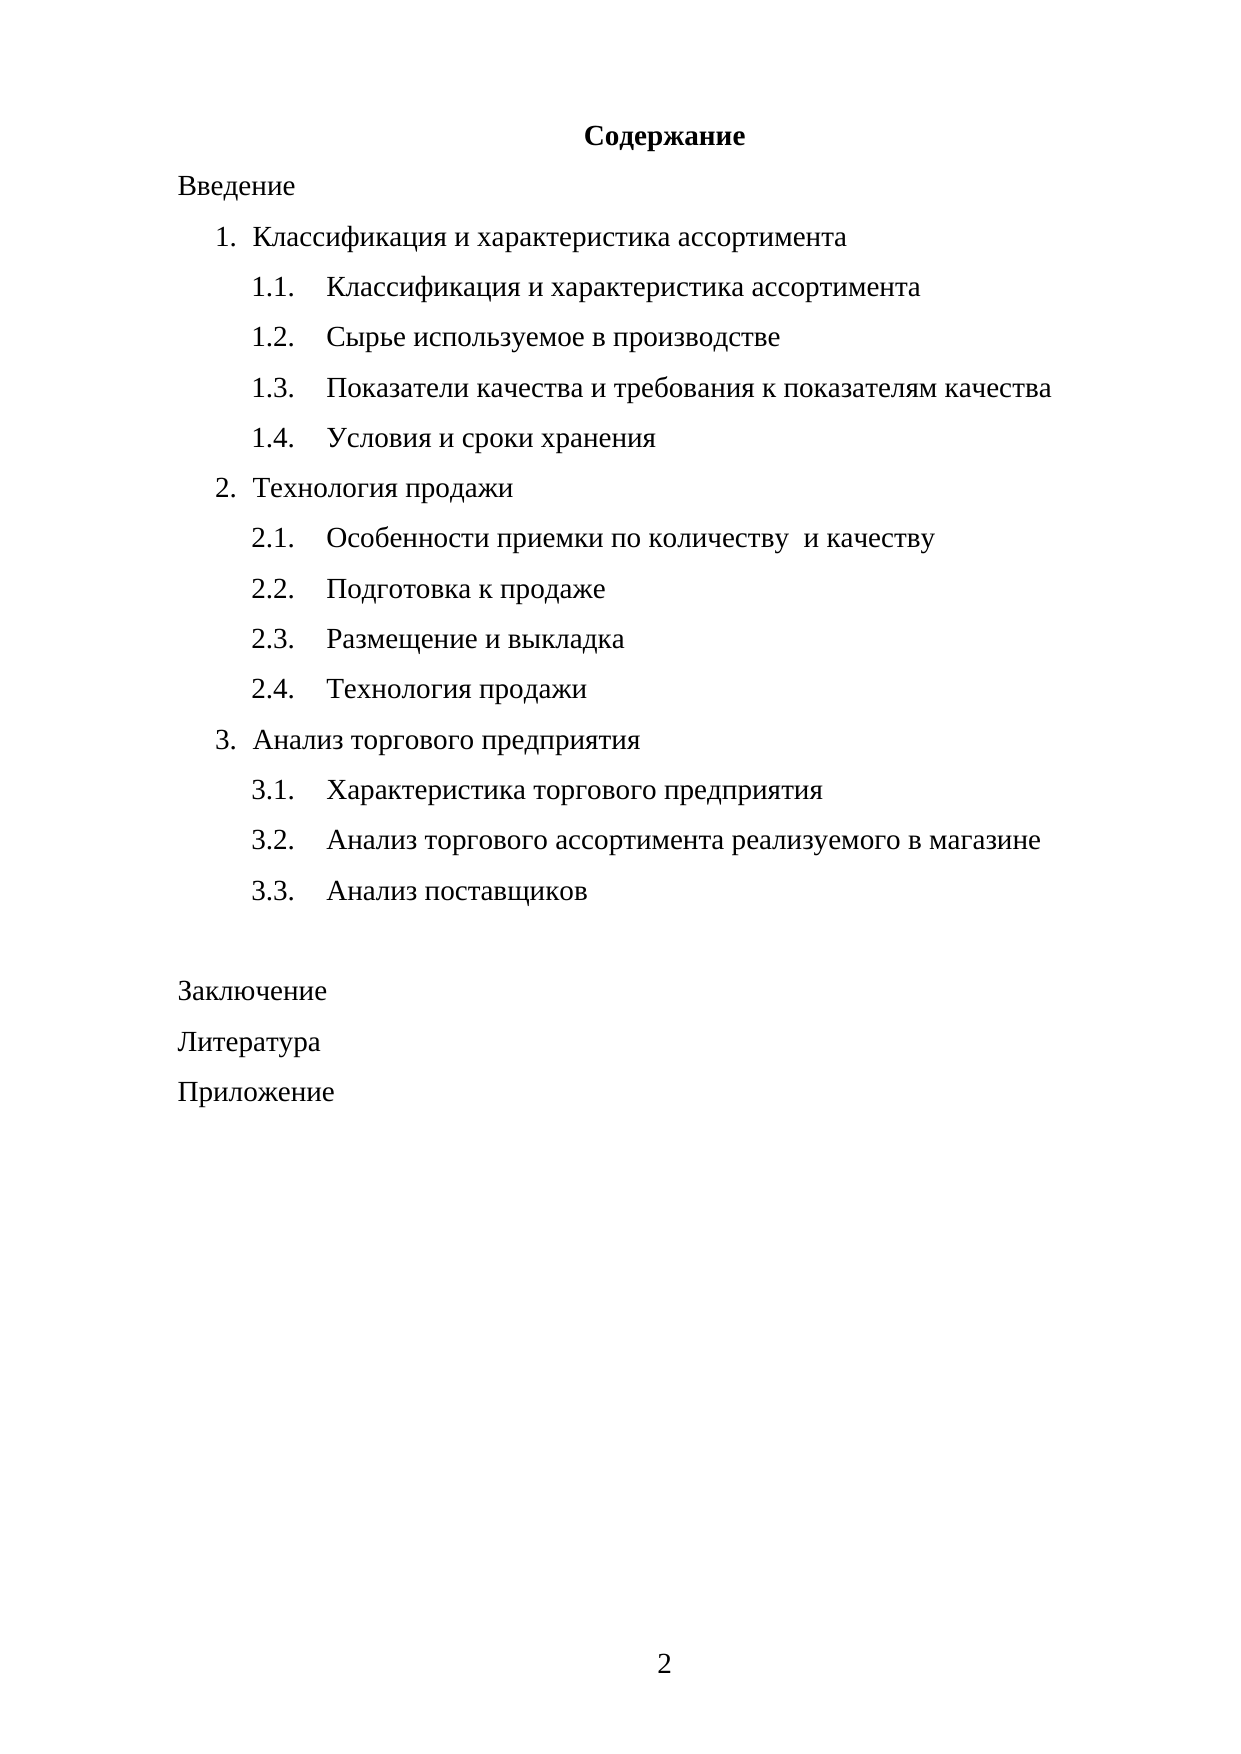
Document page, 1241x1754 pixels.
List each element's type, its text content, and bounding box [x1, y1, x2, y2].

list Сырье используемое в производстве [251, 319, 1152, 353]
list Показатели качества и требования к показателям качества [251, 370, 1152, 403]
list Особенности приемки по количеству и качеству [251, 521, 1152, 554]
text Литература [177, 1024, 1152, 1057]
text Введение [177, 168, 1152, 202]
text Содержание [177, 118, 1152, 152]
list Анализ торгового ассортимента реализуемого в магазине [251, 822, 1152, 856]
list Размещение и выкладка [251, 621, 1152, 655]
list Технология продажи [215, 470, 1152, 504]
list Подготовка к продаже [251, 571, 1152, 604]
text Приложение [177, 1074, 1152, 1108]
list Классификация и характеристика ассортимента [215, 219, 1152, 252]
list Анализ поставщиков [251, 873, 1152, 906]
list Анализ торгового предприятия [215, 722, 1152, 755]
list Технология продажи [251, 672, 1152, 705]
list Классификация и характеристика ассортимента [251, 269, 1152, 303]
list Условия и сроки хранения [251, 420, 1152, 453]
text Заключение [177, 973, 1152, 1007]
list Характеристика торгового предприятия [251, 772, 1152, 806]
